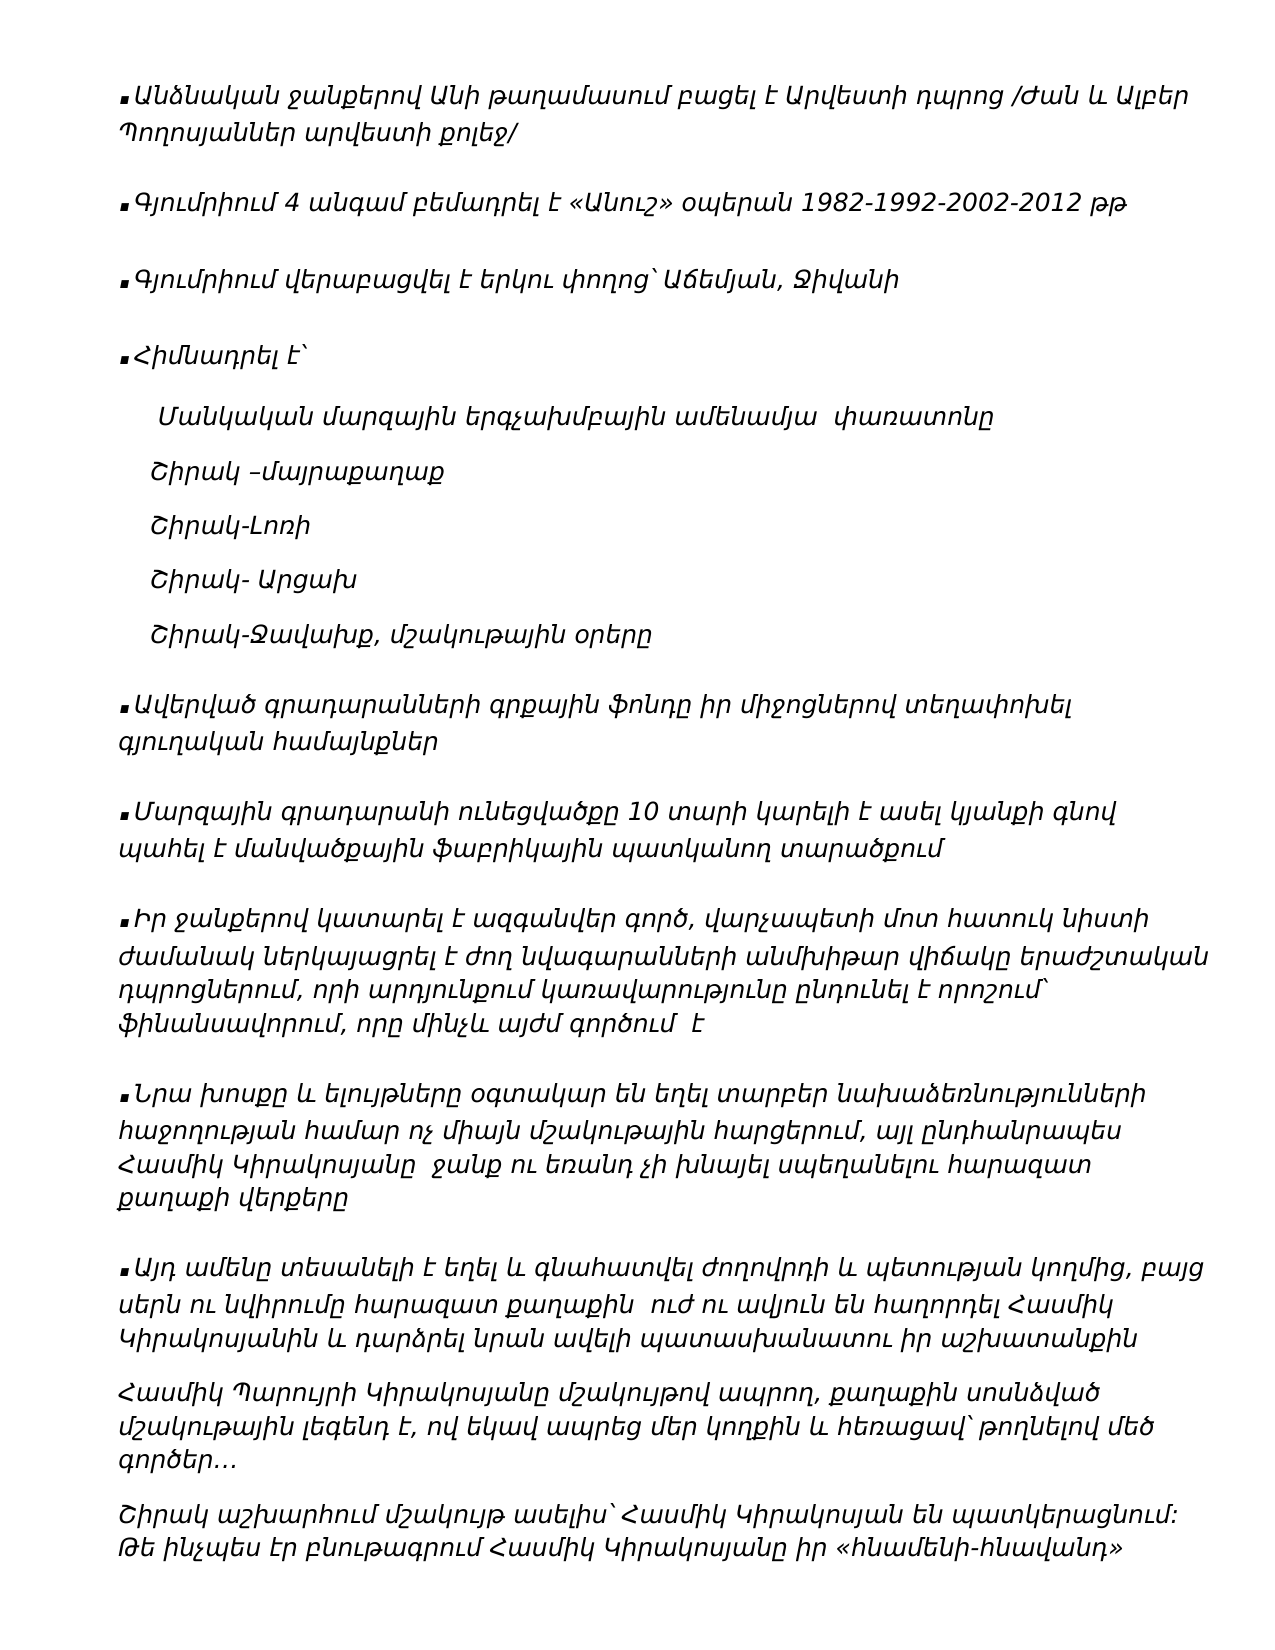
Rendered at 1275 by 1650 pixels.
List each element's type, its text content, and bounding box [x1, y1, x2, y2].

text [118, 1500, 1211, 1563]
text Շիրակ-Ջավախք, մշակութային օրերը [118, 620, 1211, 649]
text .Իր ջանքերով կատարել է ազգանվեր գործ, վարչապետի մոտ հատուկ նիստի ժամանակ ներկայացրել է ժող նվագարանների անմխիթար վիճակը երաժշտական դպրոցներում, որի արդյունքում կառավարությունը ընդունել է որոշում՝ ֆինանսավորում, որը մինչև այժմ գործում է [118, 889, 1211, 1038]
text .Գյումրիում 4 անգամ բեմադրել է «Անուշ» օպերան 1982-1992-2002-2012 թթ [118, 173, 1211, 221]
text .Նրա խոսքը և ելույթները օգտակար են եղել տարբեր նախաձեռնությունների հաջողության համար ոչ միայն մշակութային հարցերում, այլ ընդհանրապես Հասմիկ Կիրակոսյանը ջանք ու եռանդ չի խնայել սպեղանելու հարազատ քաղաքի վերքերը [118, 1063, 1211, 1213]
text Շիրակ- Արցախ [118, 566, 1211, 595]
text .Հիմնադրել է՝ [118, 326, 1211, 374]
text .Այդ ամենը տեսանելի է եղել և գնահատվել ժողովրդի և պետության կողմից, բայց սերն ու նվիրումը հարազատ քաղաքին ուժ ու ավյուն են հաղորդել Հասմիկ Կիրակոսյանին և դարձրել նրան ավելի պատասխանատու իր աշխատանքին [118, 1238, 1211, 1353]
text .Գյումրիում վերաբացվել է երկու փողոց՝ Աճեմյան, Ջիվանի [118, 249, 1211, 298]
text Մանկական մարզային երգչախմբային ամենամյա փառատոնը [118, 403, 1211, 432]
text Հասմիկ Պարույրի Կիրակոսյանը մշակույթով ապրող, քաղաքին սոսնձված մշակութային լեգենդ է, ով եկավ ապրեց մեր կողքին և հեռացավ՝ թողնելով մեծ գործեր… [118, 1379, 1211, 1475]
text Շիրակ-Լոռի [118, 511, 1211, 541]
text .Ավերված գրադարանների գրքային ֆոնդը իր միջոցներով տեղափոխել գյուղական համայնքներ [118, 674, 1211, 757]
text .Մարզային գրադարանի ունեցվածքը 10 տարի կարելի է ասել կյանքի գնով պահել է մանվածքային ֆաբրիկային պատկանող տարածքում [118, 782, 1211, 864]
text .Անձնական ջանքերով Անի թաղամասում բացել է Արվեստի դպրոց /Ժան և Ալբեր Պողոսյաններ արվեստի քոլեջ/ [118, 66, 1211, 148]
text Շիրակ –մայրաքաղաք [118, 457, 1211, 486]
